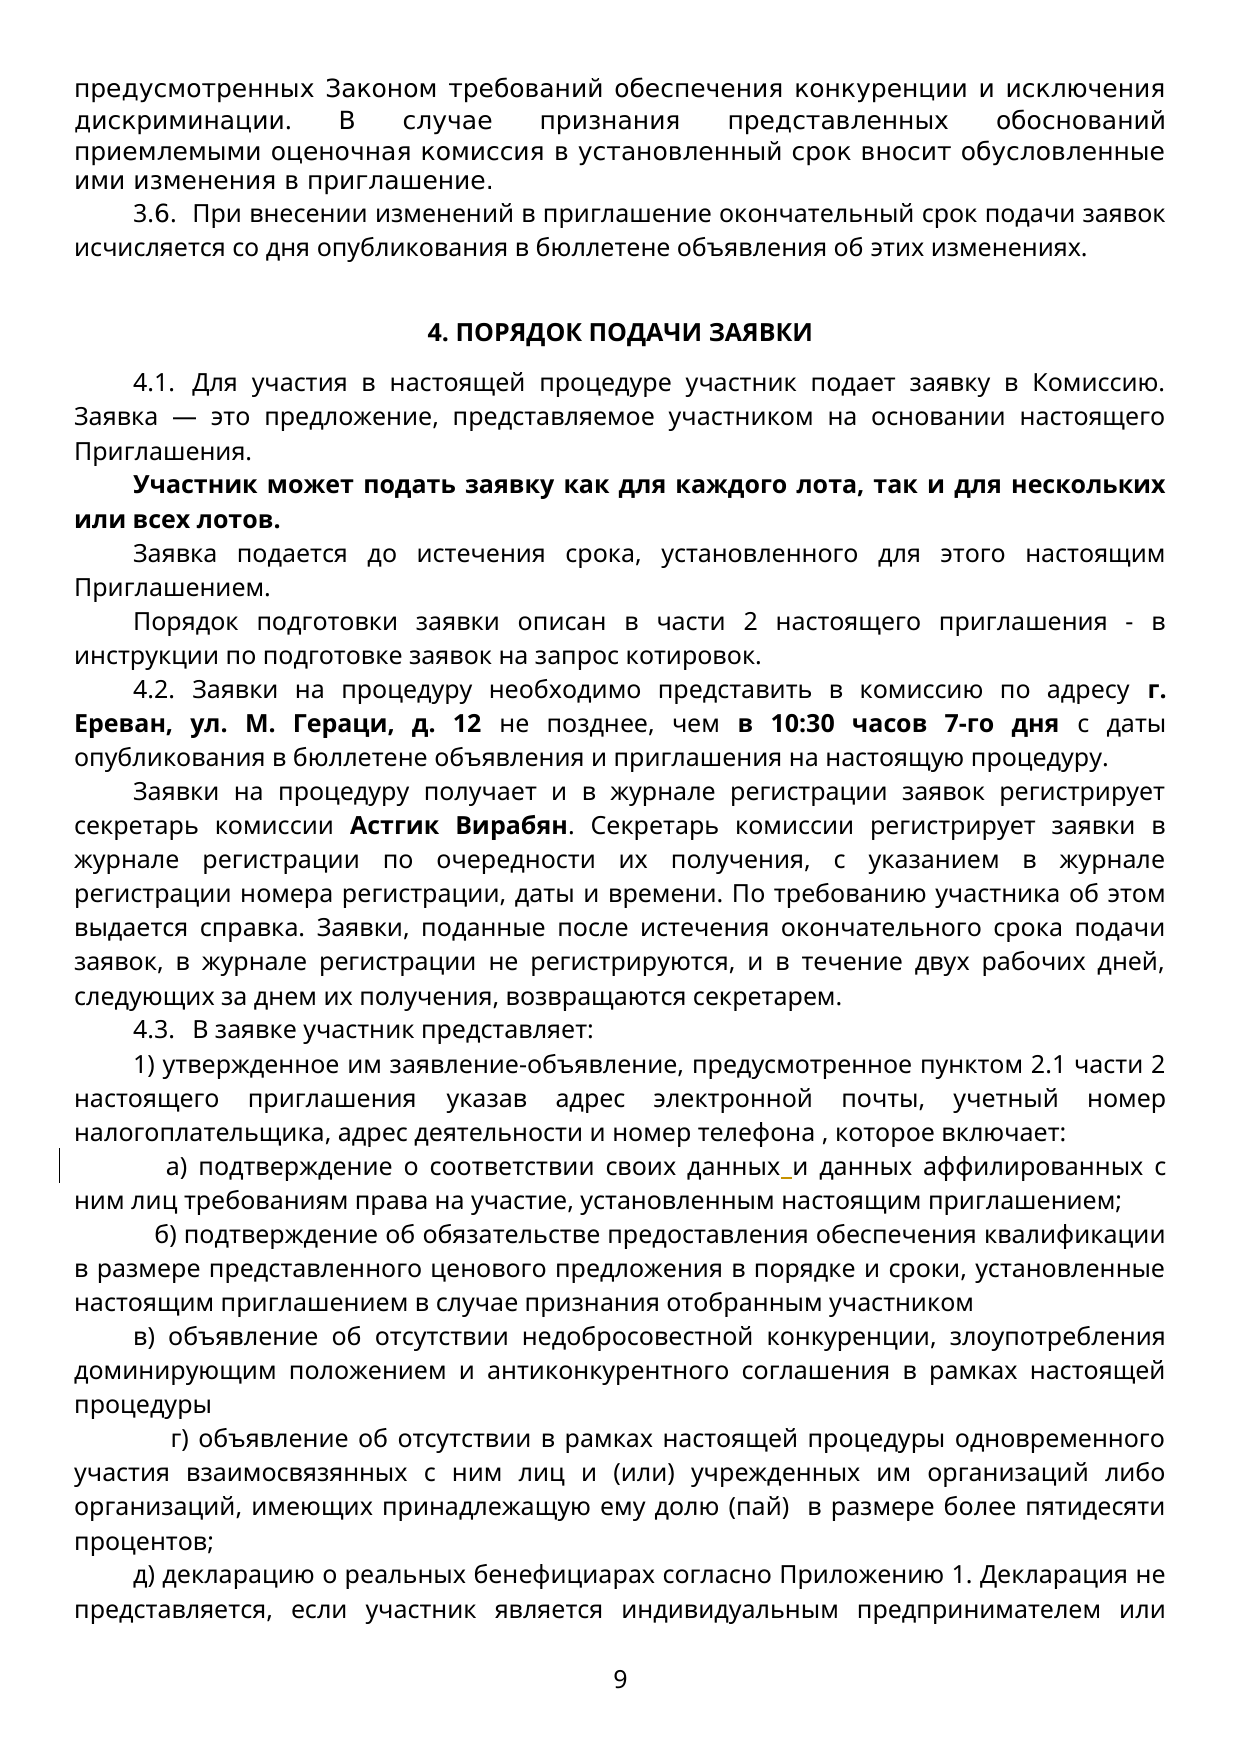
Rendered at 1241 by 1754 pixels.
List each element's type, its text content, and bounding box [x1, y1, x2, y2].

text б) подтверждение об обязательстве предоставления обеспечения квалификации в размере представленного ценового предложения в порядке и сроки, установленные настоящим приглашением в случае признания отобранным участником [74, 1217, 1167, 1319]
text 1) утвержденное им заявление-объявление, предусмотренное пунктом 2.1 части 2 настоящего приглашения указав адрес электронной почты, учетный номер налогоплательщика, адрес деятельности и номер телефона , которое включает: [74, 1046, 1167, 1148]
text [74, 74, 1167, 195]
text г) объявление об отсутствии в рамках настоящей процедуры одновременного участия взаимосвязянных с ним лиц и (или) учрежденных им организаций либо организаций, имеющих принадлежащую ему долю (пай) в размере более пятидесяти процентов; [74, 1421, 1167, 1557]
text 3.6. При внесении изменений в приглашение окончательный срок подачи заявок исчисляется со дня опубликования в бюллетене объявления об этих изменениях. [74, 195, 1167, 263]
text 4.1. Для участия в настоящей процедуре участник подает заявку в Комиссию. Заявка — это предложение, представляемое участником на основании настоящего Приглашения. [74, 365, 1167, 467]
text а) подтверждение о соответствии своих данныхи данных аффилированных с ним лиц требованиям права на участие, установленным настоящим приглашением; [74, 1148, 1167, 1217]
text 4.2. Заявки на процедуру необходимо представить в комиссию по адресу г. Ереван, ул. М. Гераци, д. 12 не позднее, чем в 10:30 часов 7-го дня с даты опубликования в бюллетене объявления и приглашения на настоящую процедуру. [74, 672, 1167, 774]
text Участник может подать заявку как для каждого лота, так и для нескольких или всех лотов. [74, 467, 1167, 535]
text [74, 1557, 1167, 1625]
text Заявки на процедуру получает и в журнале регистрации заявок регистрирует секретарь комиссии Астгик Вирабян. Секретарь комиссии регистрирует заявки в журнале регистрации по очередности их получения, с указанием в журнале регистрации номера регистрации, даты и времени. По требованию участника об этом выдается справка. Заявки, поданные после истечения окончательного срока подачи заявок, в журнале регистрации не регистрируются, и в течение двух рабочих дней, следующих за днем их получения, возвращаются секретарем. [74, 774, 1167, 1012]
text Заявка подается до истечения срока, установленного для этого настоящим Приглашением. [74, 535, 1167, 603]
text Порядок подготовки заявки описан в части 2 настоящего приглашения - в инструкции по подготовке заявок на запрос котировок. [74, 603, 1167, 672]
text в) объявление об отсутствии недобросовестной конкуренции, злоупотребления доминирующим положением и антиконкурентного соглашения в рамках настоящей процедуры [74, 1319, 1167, 1421]
text 4.3. В заявке участник представляет: [74, 1012, 1167, 1046]
text 4. ПОРЯДОК ПОДАЧИ ЗАЯВКИ [74, 314, 1167, 348]
